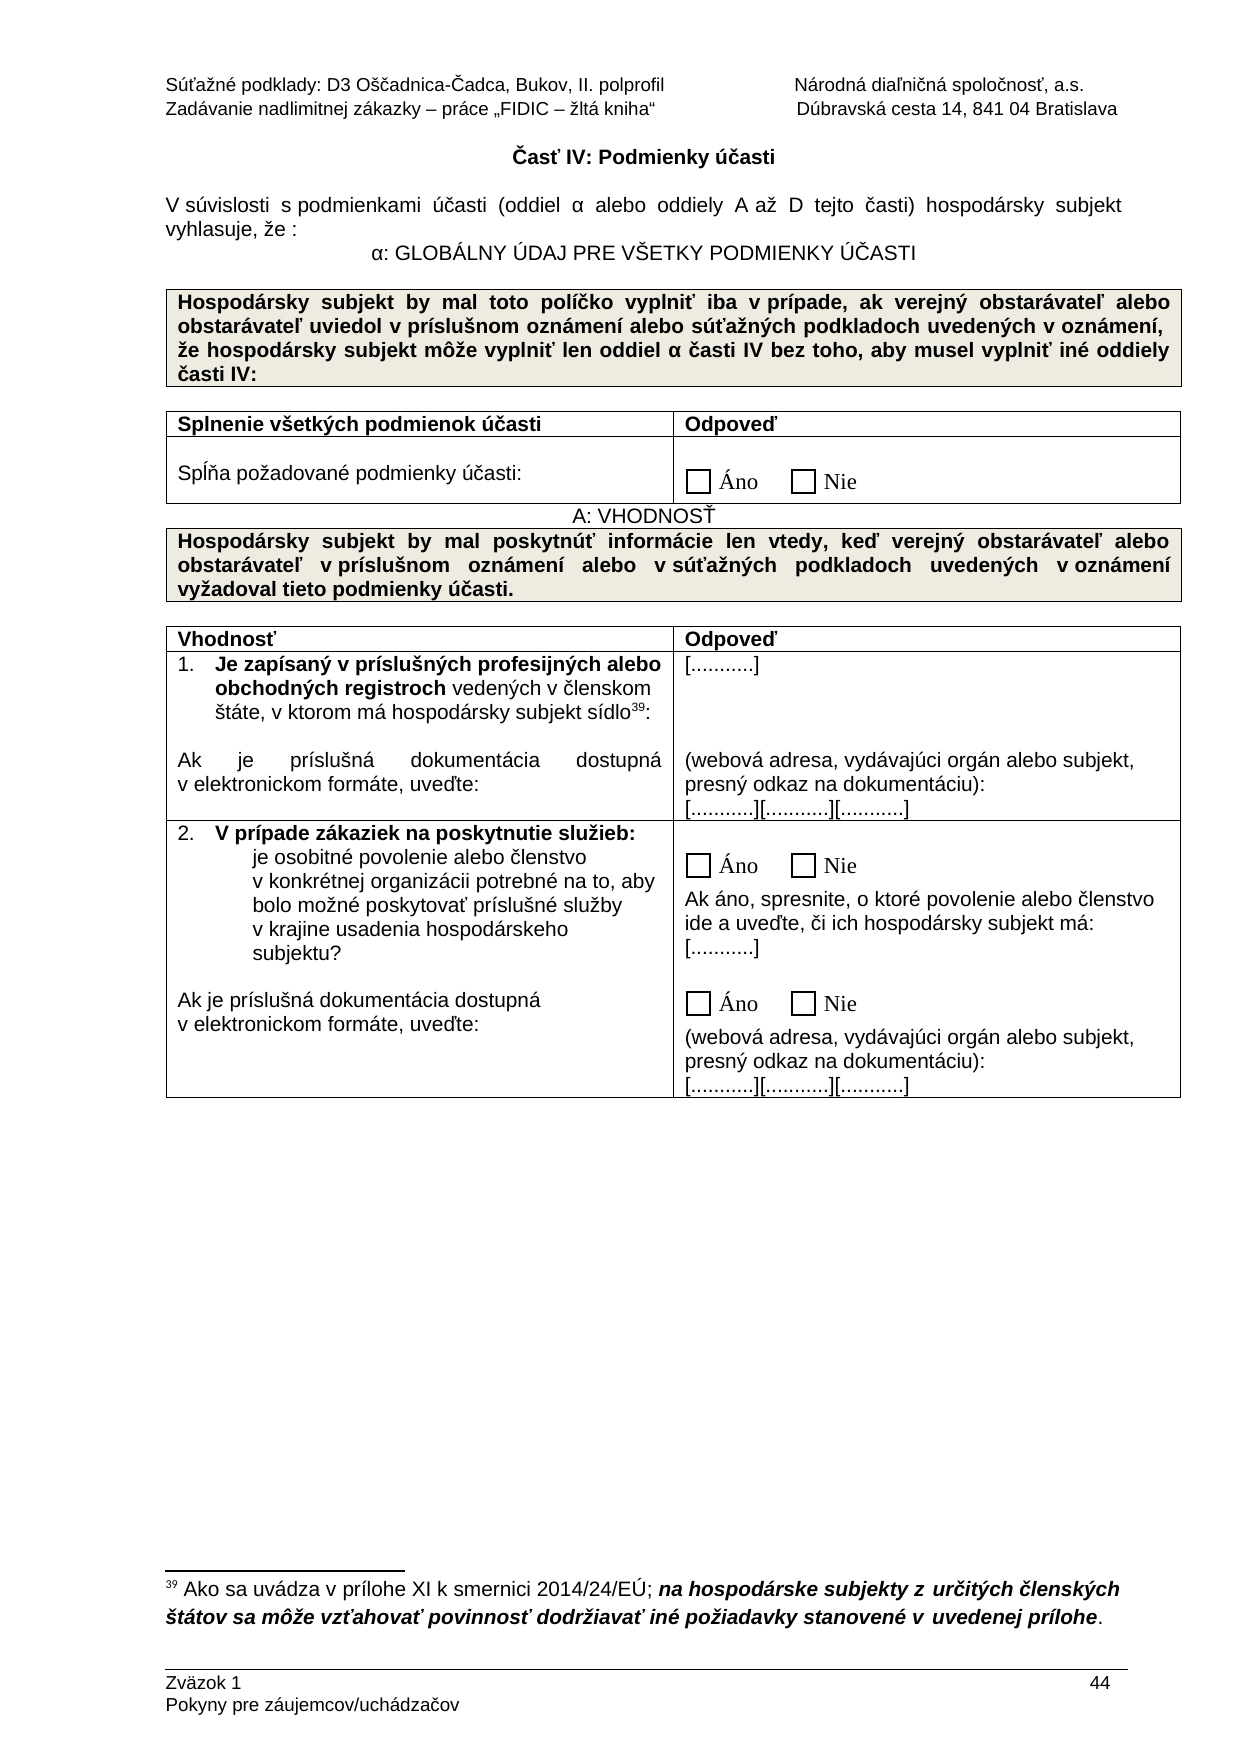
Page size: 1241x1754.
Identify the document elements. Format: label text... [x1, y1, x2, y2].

table_header Hospodársky subjekt by mal poskytnúť informácie len vtedy, keď verejný obstarávateľ alebo obstarávateľ v príslušnom oznámení alebo v súťažných podkladoch uvedených v oznámení vyžadoval tieto podmienky účasti. [167, 529, 1181, 601]
text α: GLOBÁLNY ÚDAJ PRE VŠETKY PODMIENKY ÚČASTI [165, 241, 1122, 265]
table_cell Je zapísaný v príslušných profesijných alebo obchodných registroch vedených v členskom štáte, v ktorom má hospodársky subjekt sídlo: Ak je príslušná dokumentácia dostupná v elektronickom formáte, uveďte: [167, 652, 673, 819]
table_cell Ak áno, spresnite, o ktoré povolenie alebo členstvo ide a uveďte, či ich hospodársky subjekt má: [...........] (webová adresa, vydávajúci orgán alebo subjekt, presný odkaz na dokumentáciu): [...........][...........][...........] [674, 821, 1180, 1097]
table_cell [...........] (webová adresa, vydávajúci orgán alebo subjekt, presný odkaz na dokumentáciu): [...........][...........][...........] [674, 652, 1180, 819]
table_cell [674, 437, 1180, 503]
table_header Odpoveď [674, 627, 1180, 651]
table_cell Spĺňa požadované podmienky účasti: [167, 437, 673, 503]
table_header Odpoveď [674, 412, 1180, 436]
text V súvislosti s podmienkami účasti (oddiel α alebo oddiely A až D tejto časti) hospodársky subjekt vyhlasuje, že : [165, 193, 1122, 241]
table_header Hospodársky subjekt by mal toto políčko vyplniť iba v prípade, ak verejný obstarávateľ alebo obstarávateľ uviedol v príslušnom oznámení alebo súťažných podkladoch uvedených v oznámení, že hospodársky subjekt môže vyplniť len oddiel α časti IV bez toho, aby musel vyplniť iné oddiely časti IV: [167, 290, 1181, 386]
table_header Splnenie všetkých podmienok účasti [167, 412, 673, 436]
table_header Vhodnosť [167, 627, 673, 651]
text A: VHODNOSŤ [165, 504, 1122, 528]
table_cell V prípade zákaziek na poskytnutie služieb: je osobitné povolenie alebo členstvo v konkrétnej organizácii potrebné na to, aby bolo možné poskytovať príslušné služby v krajine usadenia hospodárskeho subjektu? Ak je príslušná dokumentácia dostupná v elektronickom formáte, uveďte: [167, 821, 673, 1097]
text Časť IV: Podmienky účasti [165, 145, 1122, 169]
